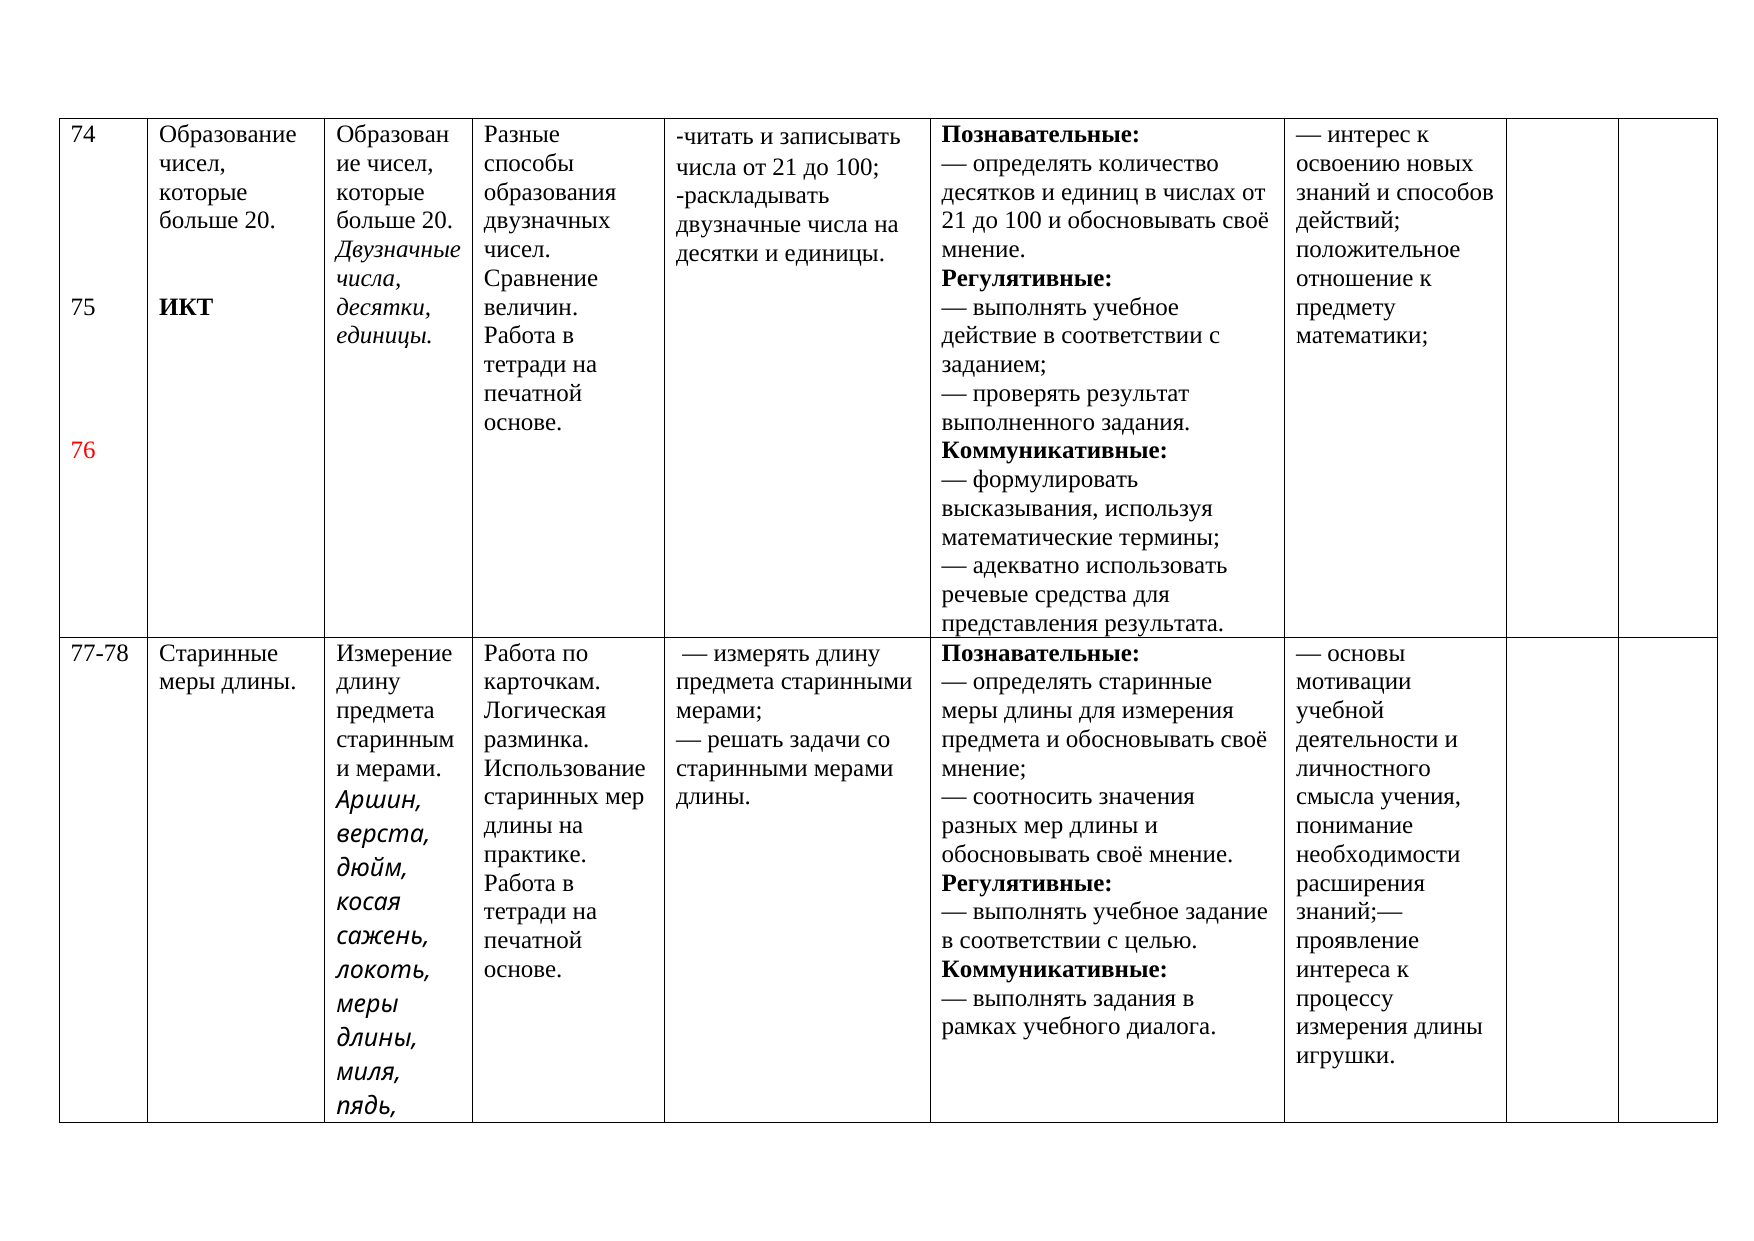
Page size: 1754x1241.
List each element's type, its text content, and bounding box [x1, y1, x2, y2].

table_cell Образование чисел, которые больше 20. Двузначные числа, десятки, единицы. [325, 119, 472, 637]
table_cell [325, 638, 472, 1122]
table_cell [1285, 638, 1506, 1122]
table_cell Разные способы образования двузначных чисел. Сравнение величин. Работа в тетради на печатной основе. [473, 119, 664, 637]
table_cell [931, 638, 1284, 1122]
table_cell Образование чисел, которые больше 20. ИКТ [148, 119, 324, 637]
table_cell Познавательные: — определять количество десятков и единиц в числах от 21 до 100 и обосновывать своё мнение. Регулятивные: — выполнять учебное действие в соответствии с заданием; — проверять результат выполненного задания. Коммуникативные: — формулировать высказывания, используя математические термины; — адекватно использовать речевые средства для представления результата. [931, 119, 1284, 637]
table_cell [1619, 638, 1717, 1122]
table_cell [148, 638, 324, 1122]
table_cell 77-78 [60, 638, 147, 1122]
table_cell [1619, 119, 1717, 637]
table_cell [1507, 638, 1618, 1122]
table_cell [1507, 119, 1618, 637]
table_cell — интерес к освоению новых знаний и способов действий; положительное отношение к предмету математики; [1285, 119, 1506, 637]
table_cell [473, 638, 664, 1122]
table_cell -читать и записывать числа от 21 до 100; -раскладывать двузначные числа на десятки и единицы. [665, 119, 930, 637]
table_cell 74 75 76 [60, 119, 147, 637]
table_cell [665, 638, 930, 1122]
